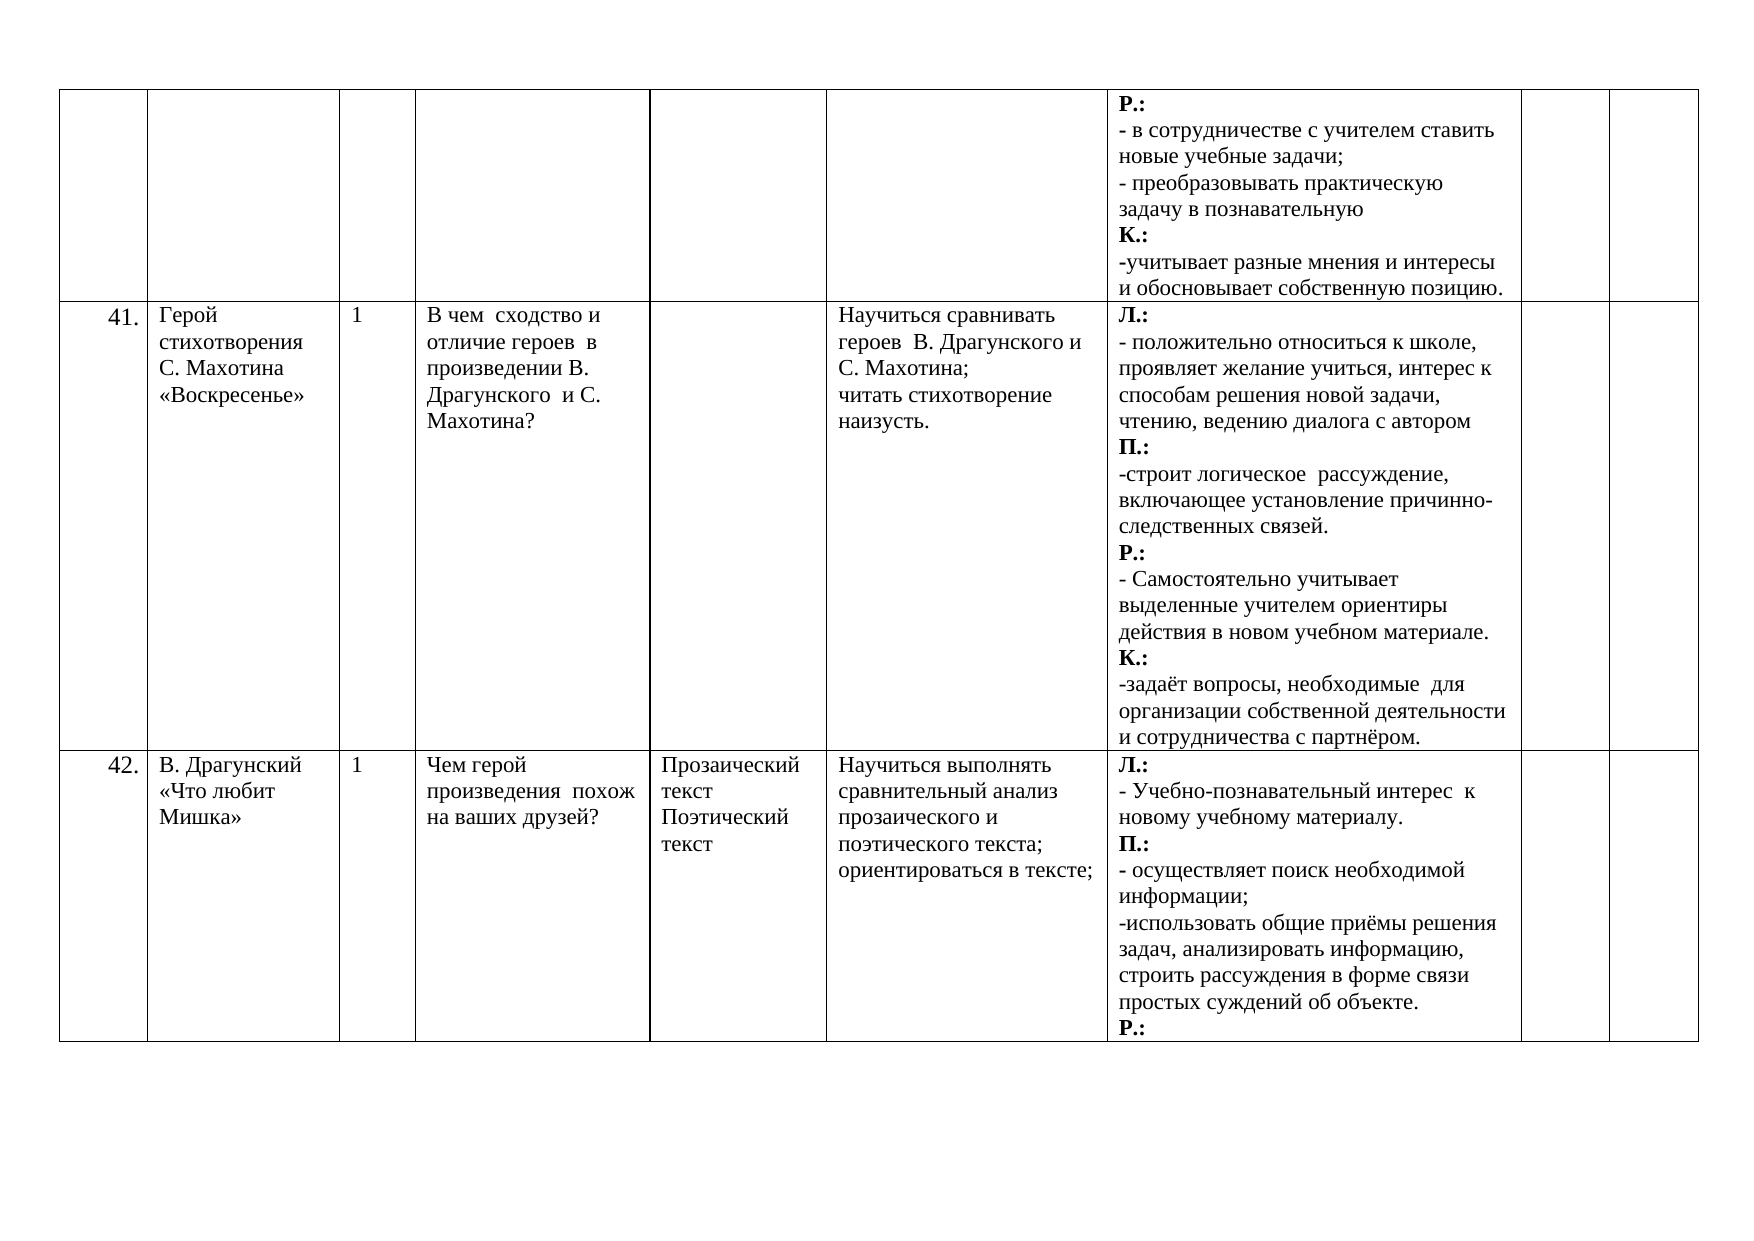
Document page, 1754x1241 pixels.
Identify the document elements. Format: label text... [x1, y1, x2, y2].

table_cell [148, 751, 339, 1041]
table_cell [1522, 90, 1609, 301]
table_cell [1610, 90, 1698, 301]
table_cell [1610, 751, 1698, 1041]
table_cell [148, 90, 339, 301]
table_cell 1 [340, 90, 415, 301]
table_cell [1108, 90, 1521, 301]
table_cell [1610, 302, 1698, 749]
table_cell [416, 90, 649, 301]
table_cell [60, 90, 147, 301]
table_cell [651, 90, 826, 301]
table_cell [416, 751, 649, 1041]
table_cell Научиться сравнивать героев В. Драгунского и С. Махотина; читать стихотворение наизусть. [827, 302, 1107, 749]
table_cell Л.: - положительно относиться к школе, проявляет желание учиться, интерес к способам решения новой задачи, чтению, ведению диалога с автором П.: -строит логическое рассуждение, включающее установление причинно-следственных связей. Р.: - Самостоятельно учитывает выделенные учителем ориентиры действия в новом учебном материале. К.: -задаёт вопросы, необходимые для организации собственной деятельности и сотрудничества с партнёром. [1108, 302, 1521, 749]
table_cell 1 [340, 302, 415, 749]
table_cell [651, 751, 826, 1041]
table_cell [1108, 751, 1521, 1041]
table_cell Герой стихотворения С. Махотина «Воскресенье» [148, 302, 339, 749]
table_cell [60, 302, 147, 749]
table_cell [60, 751, 147, 1041]
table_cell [827, 751, 1107, 1041]
table_cell [1522, 751, 1609, 1041]
table_cell 1 [340, 751, 415, 1041]
table_cell В чем сходство и отличие героев в произведении В. Драгунского и С. Махотина? [416, 302, 649, 749]
table_cell [651, 302, 826, 749]
table_cell [1522, 302, 1609, 749]
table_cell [827, 90, 1107, 301]
